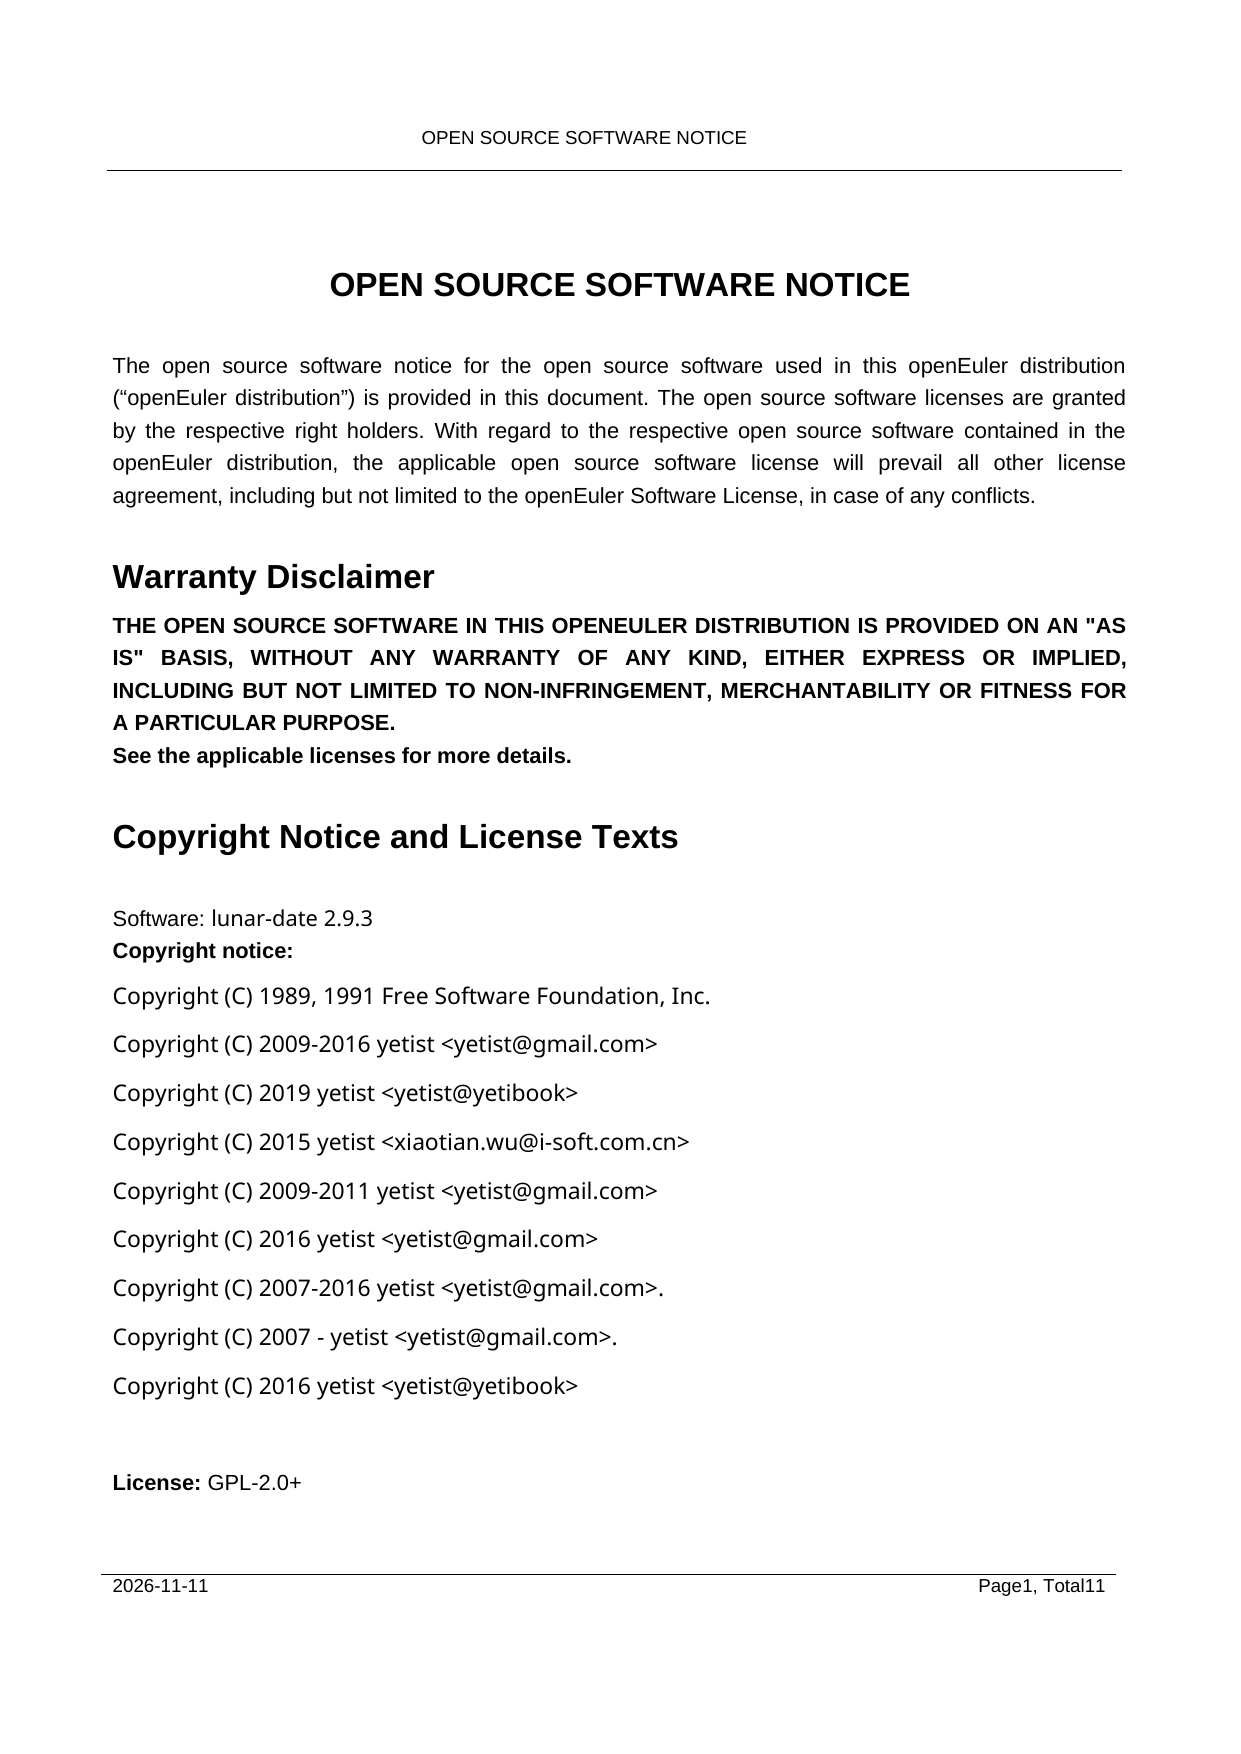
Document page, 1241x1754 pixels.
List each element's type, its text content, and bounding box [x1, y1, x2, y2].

text Copyright Notice and License Texts [112, 804, 1128, 869]
text THE OPEN SOURCE SOFTWARE IN THIS OPENEULER DISTRIBUTION IS PROVIDED ON AN "AS IS" BASIS, WITHOUT ANY WARRANTY OF ANY KIND, EITHER EXPRESS OR IMPLIED, INCLUDING BUT NOT LIMITED TO NON-INFRINGEMENT, MERCHANTABILITY OR FITNESS FOR A PARTICULAR PURPOSE. See the applicable licenses for more details. [112, 609, 1128, 771]
text License: GPL-2.0+ [112, 1467, 1128, 1499]
text OPEN SOURCE SOFTWARE NOTICE [112, 251, 1128, 316]
text Copyright (C) 1989, 1991 Free Software Foundation, Inc. Copyright (C) 2009-2016 yetist <yetist@gmail.com> Copyright (C) 2019 yetist <yetist@yetibook> Copyright (C) 2015 yetist <xiaotian.wu@i-soft.com.cn> Copyright (C) 2009-2011 yetist <yetist@gmail.com> Copyright (C) 2016 yetist <yetist@gmail.com> Copyright (C) 2007-2016 yetist <yetist@gmail.com>. Copyright (C) 2007 - yetist <yetist@gmail.com>. Copyright (C) 2016 yetist <yetist@yetibook> [112, 979, 1128, 1450]
text Software: lunar-date 2.9.3 [112, 901, 1128, 934]
text Copyright notice: [112, 934, 1128, 966]
text Warranty Disclaimer [112, 544, 1128, 609]
text The open source software notice for the open source software used in this openEuler distribution (“openEuler distribution”) is provided in this document. The open source software licenses are granted by the respective right holders. With regard to the respective open source software contained in the openEuler distribution, the applicable open source software license will prevail all other license agreement, including but not limited to the openEuler Software License, in case of any conflicts. [112, 349, 1128, 511]
